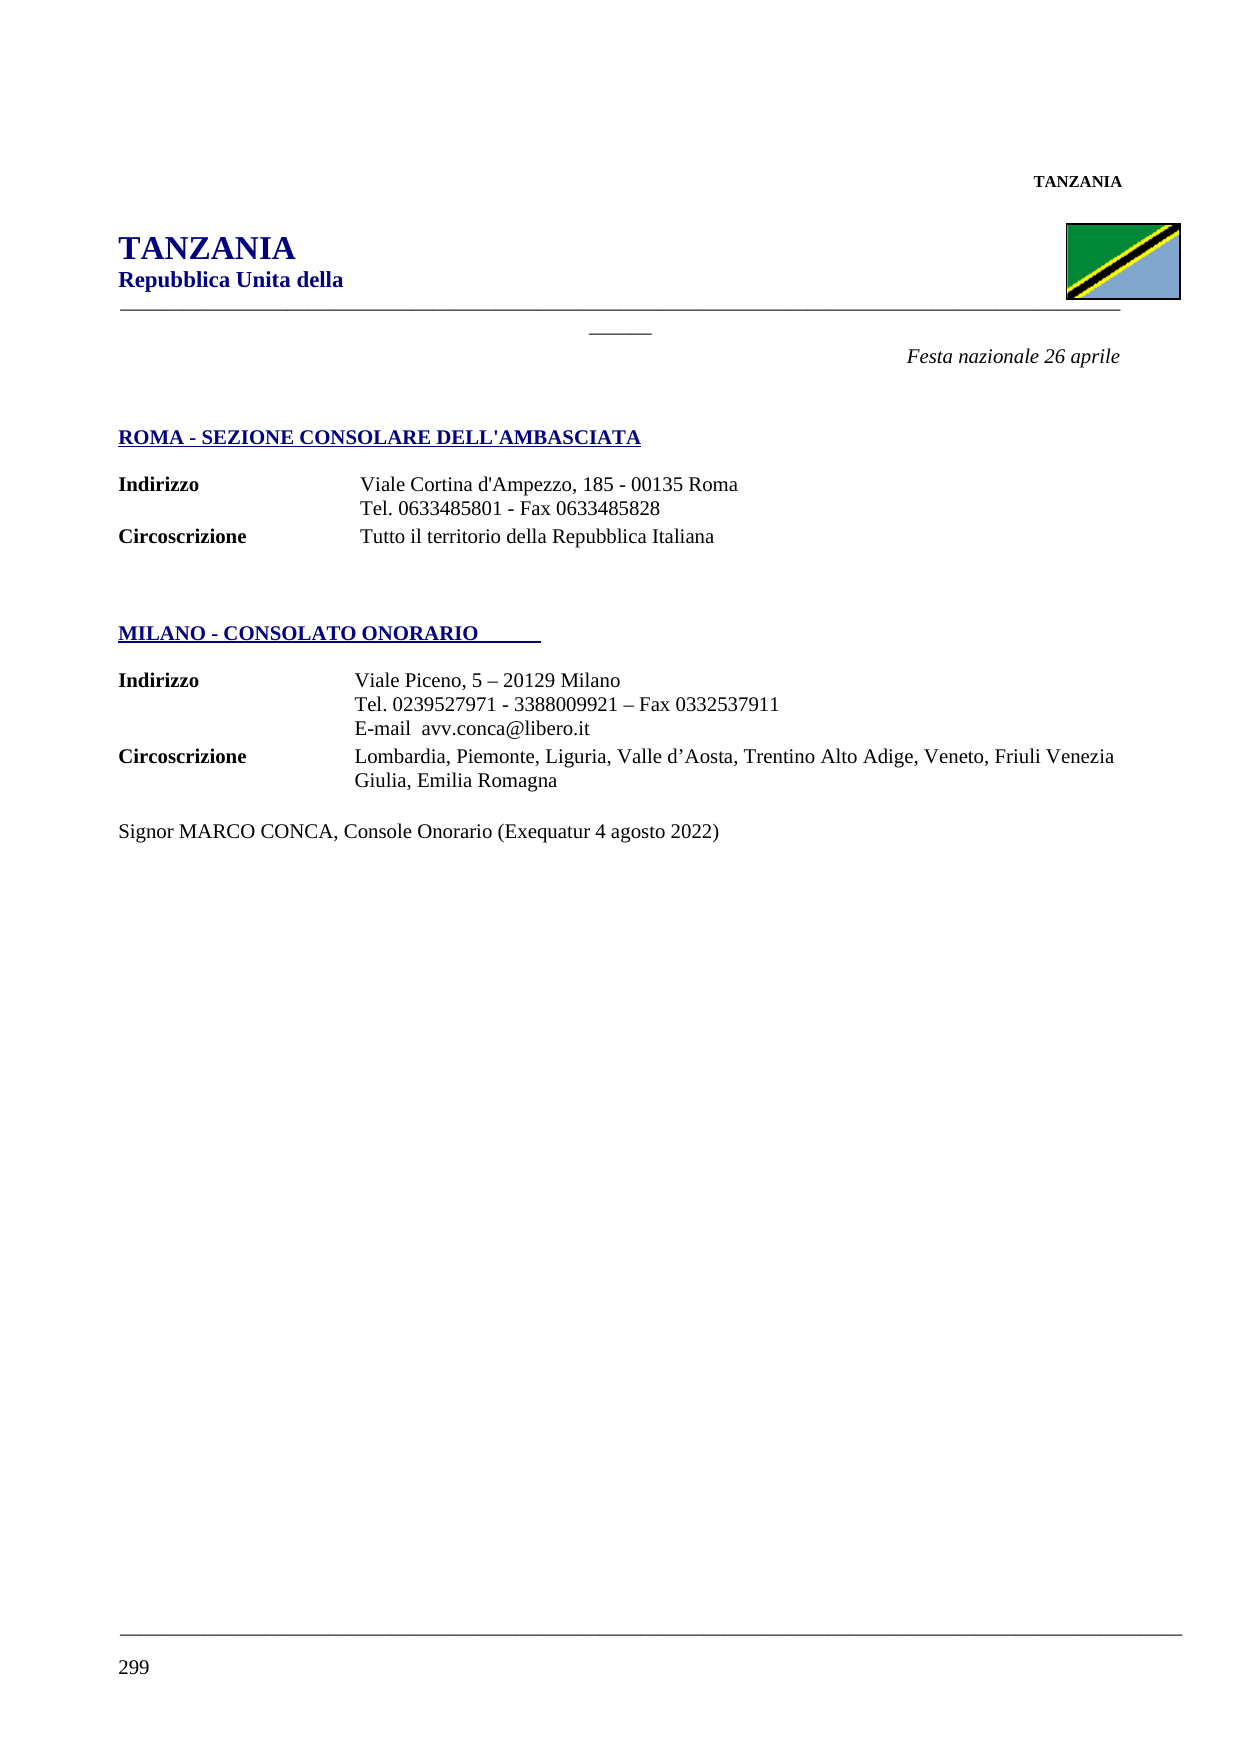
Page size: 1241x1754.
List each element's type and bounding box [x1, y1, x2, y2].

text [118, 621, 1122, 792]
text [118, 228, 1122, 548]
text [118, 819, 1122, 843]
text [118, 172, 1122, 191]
picture [1067, 225, 1179, 298]
